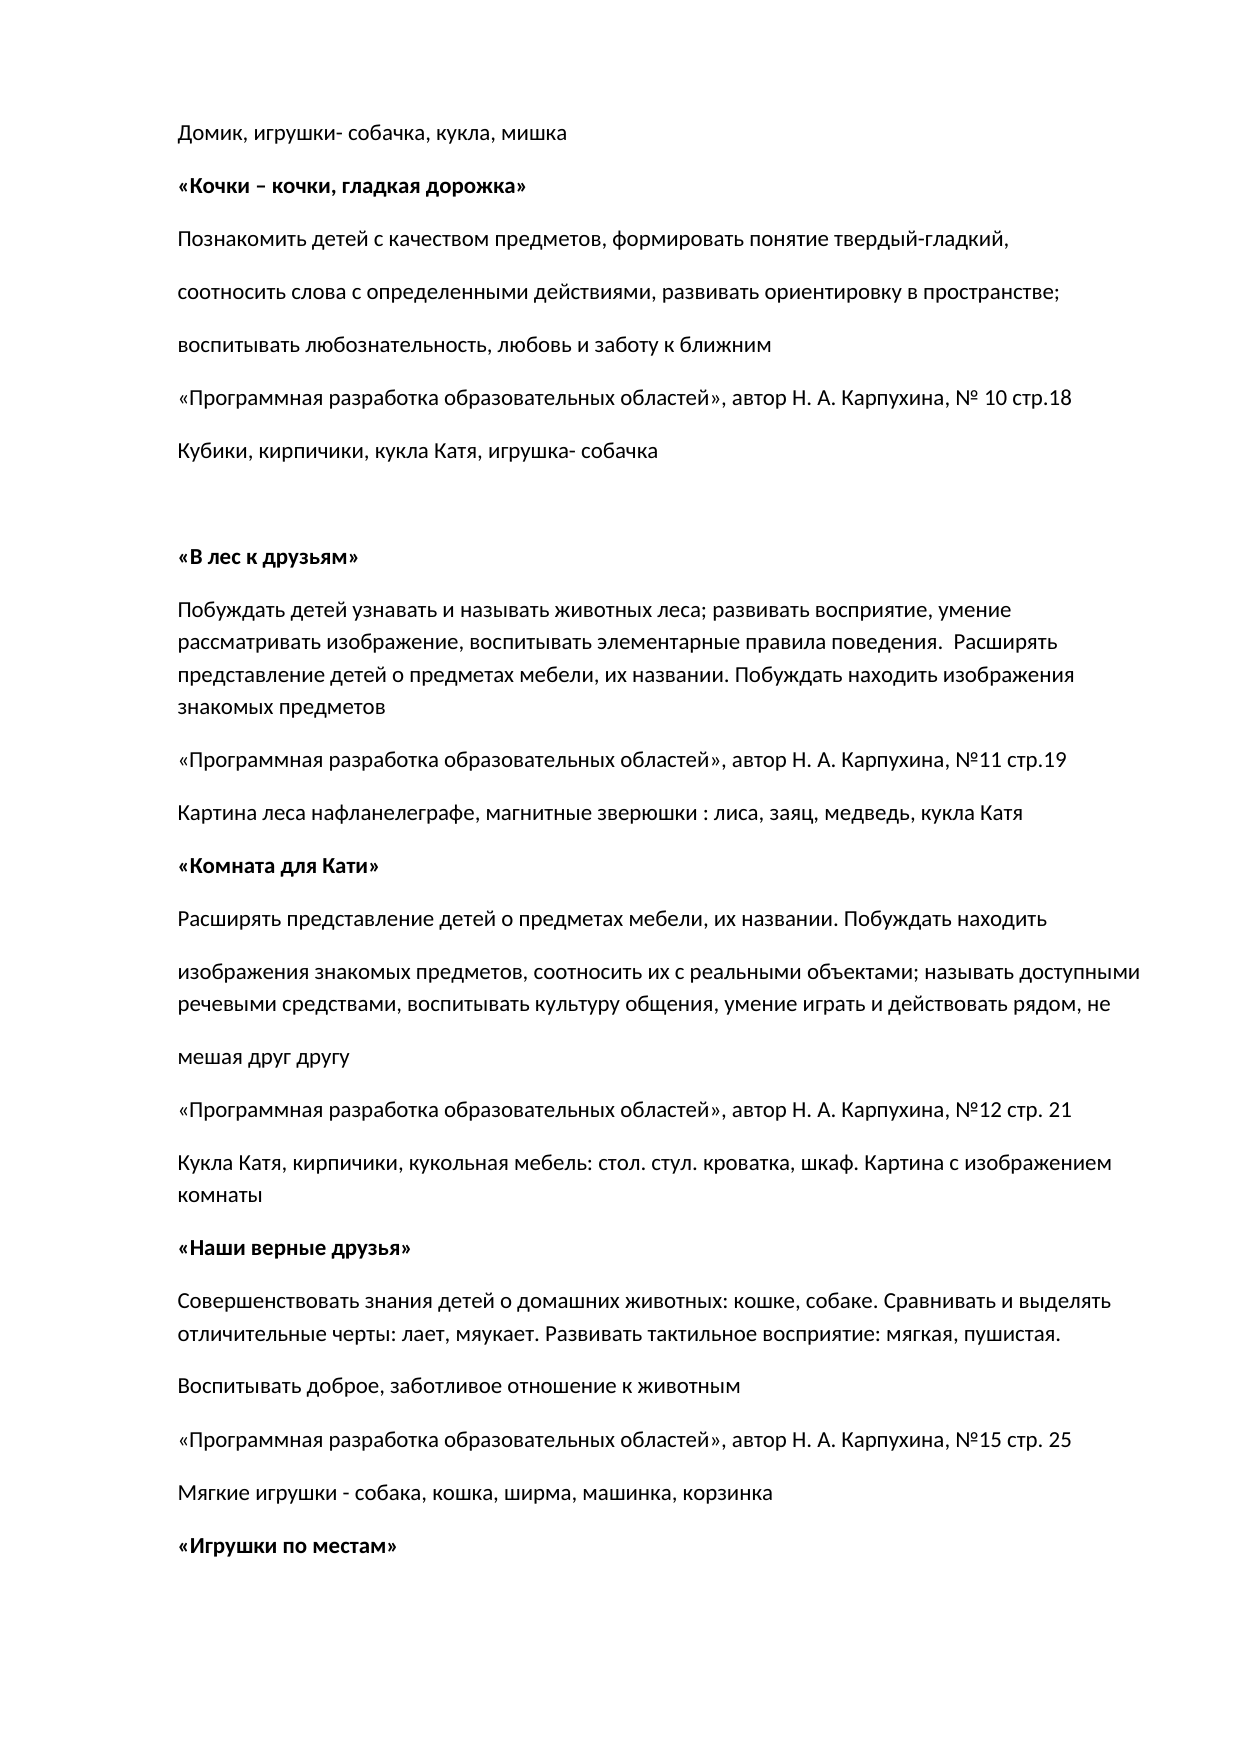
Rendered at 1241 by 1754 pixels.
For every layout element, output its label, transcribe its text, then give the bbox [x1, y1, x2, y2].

text «Программная разработка образовательных областей», автор Н. А. Карпухина, № 10 стр.18 [177, 383, 1152, 411]
text «Комната для Кати» [177, 851, 1152, 879]
text мешая друг другу [177, 1042, 1152, 1070]
text воспитывать любознательность, любовь и заботу к ближним [177, 330, 1152, 358]
text «В лес к друзьям» [177, 542, 1152, 570]
text Совершенствовать знания детей о домашних животных: кошке, собаке. Сравнивать и выделять отличительные черты: лает, мяукает. Развивать тактильное восприятие: мягкая, пушистая. [177, 1286, 1152, 1347]
text Кукла Катя, кирпичики, кукольная мебель: стол. стул. кроватка, шкаф. Картина с изображением комнаты [177, 1148, 1152, 1208]
text Познакомить детей с качеством предметов, формировать понятие твердый-гладкий, [177, 224, 1152, 252]
text Картина леса нафланелеграфе, магнитные зверюшки : лиса, заяц, медведь, кукла Катя [177, 798, 1152, 826]
text Мягкие игрушки - собака, кошка, ширма, машинка, корзинка [177, 1478, 1152, 1506]
text Домик, игрушки- собачка, кукла, мишка [177, 118, 1152, 146]
text изображения знакомых предметов, соотносить их с реальными объектами; называть доступными речевыми средствами, воспитывать культуру общения, умение играть и действовать рядом, не [177, 957, 1152, 1017]
text «Программная разработка образовательных областей», автор Н. А. Карпухина, №15 стр. 25 [177, 1425, 1152, 1453]
text «Игрушки по местам» [177, 1531, 1152, 1559]
text «Наши верные друзья» [177, 1233, 1152, 1261]
text «Программная разработка образовательных областей», автор Н. А. Карпухина, №11 стр.19 [177, 745, 1152, 773]
text Воспитывать доброе, заботливое отношение к животным [177, 1372, 1152, 1400]
text «Кочки – кочки, гладкая дорожка» [177, 171, 1152, 199]
text Побуждать детей узнавать и называть животных леса; развивать восприятие, умение рассматривать изображение, воспитывать элементарные правила поведения. Расширять представление детей о предметах мебели, их названии. Побуждать находить изображения знакомых предметов [177, 595, 1152, 720]
text «Программная разработка образовательных областей», автор Н. А. Карпухина, №12 стр. 21 [177, 1095, 1152, 1123]
text Расширять представление детей о предметах мебели, их названии. Побуждать находить [177, 904, 1152, 932]
text соотносить слова с определенными действиями, развивать ориентировку в пространстве; [177, 277, 1152, 305]
text Кубики, кирпичики, кукла Катя, игрушка- собачка [177, 436, 1152, 464]
